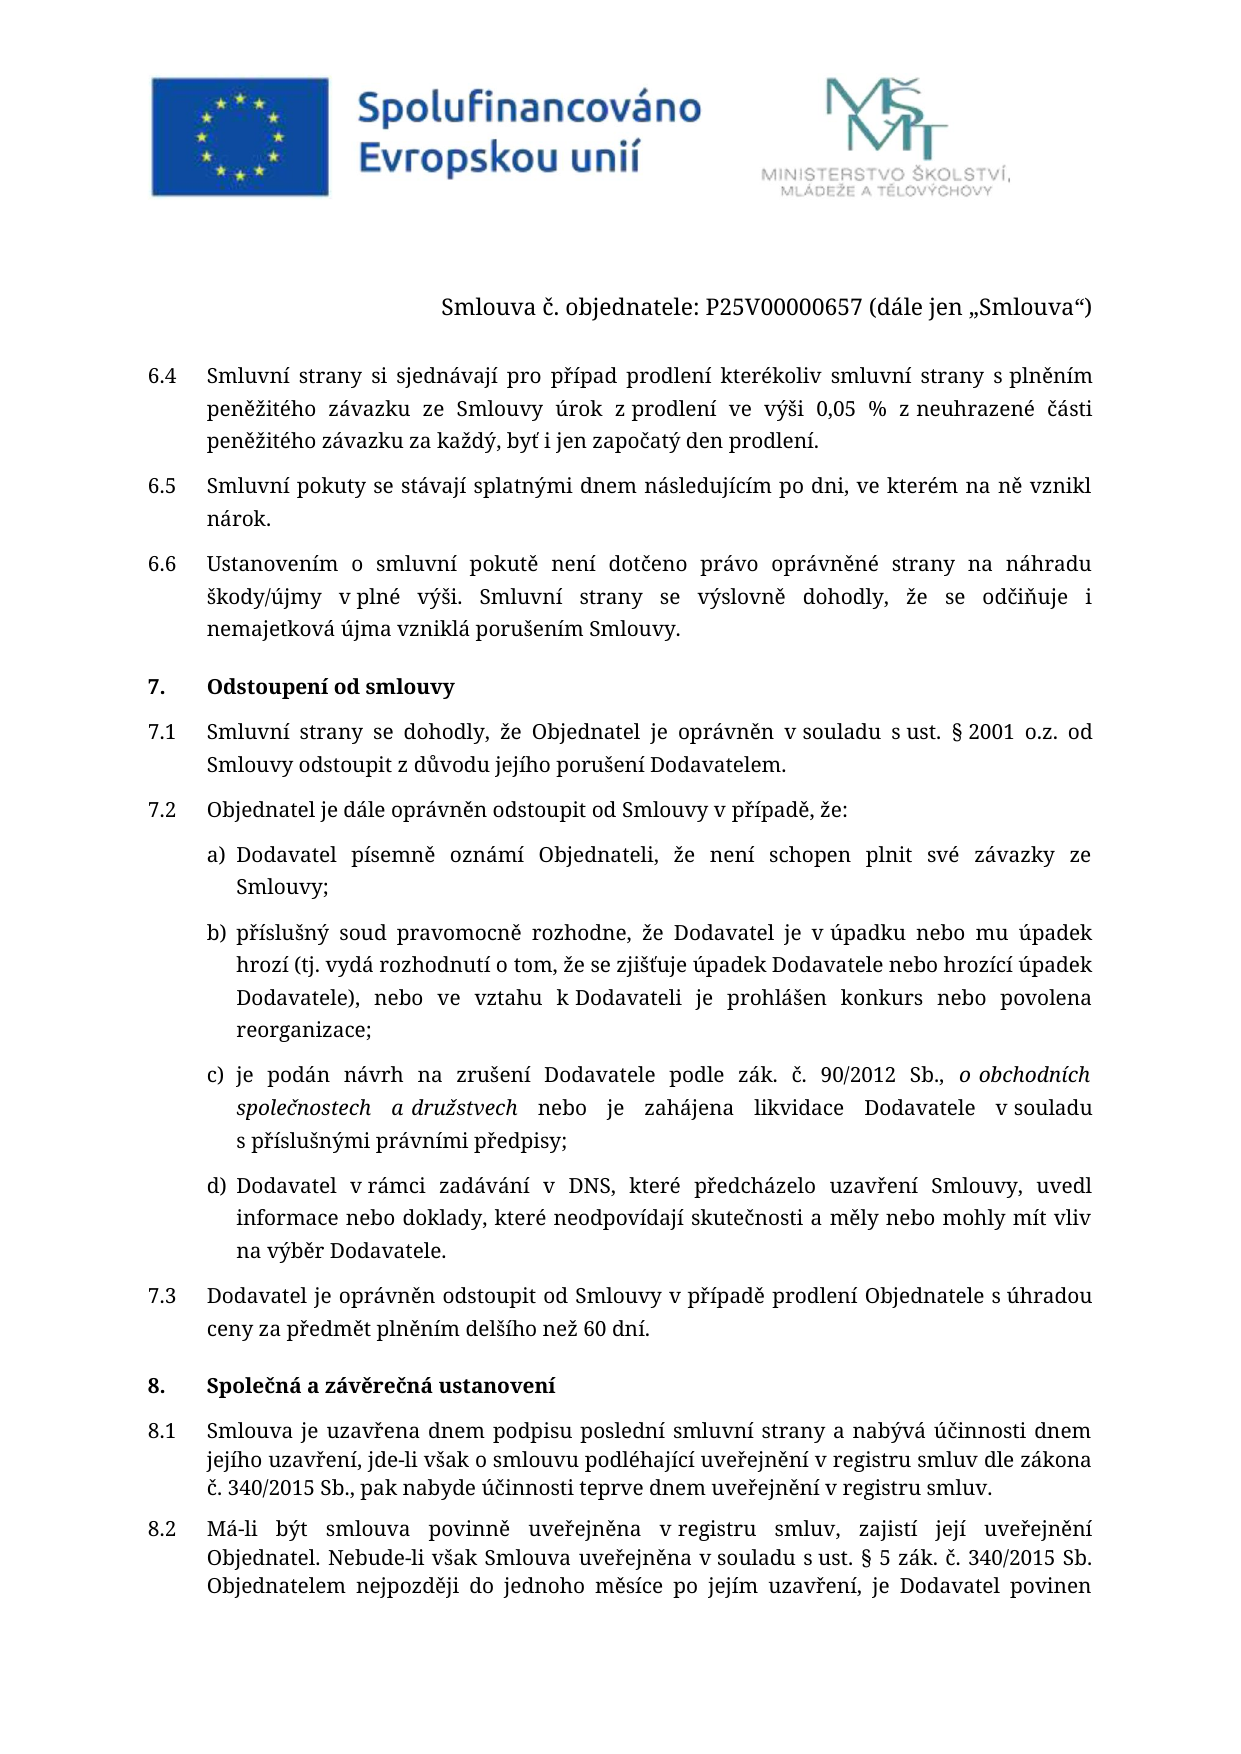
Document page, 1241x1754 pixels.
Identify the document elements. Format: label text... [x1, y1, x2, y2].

list Smluvní pokuty se stávají splatnými dnem následujícím po dni, ve kterém na ně vznikl nárok. [148, 471, 1093, 532]
picture [147, 73, 1012, 202]
list je podán návrh na zrušení Dodavatele podle zák. č. 90/2012 Sb., o obchodních společnostech a družstvech nebo je zahájena likvidace Dodavatele v souladu s příslušnými právními předpisy; [207, 1061, 1093, 1154]
list Smluvní strany si sjednávají pro případ prodlení kterékoliv smluvní strany s plněním peněžitého závazku ze Smlouvy úrok z prodlení ve výši 0,05 % z neuhrazené části peněžitého závazku za každý, byť i jen započatý den prodlení. [148, 361, 1093, 455]
list Společná a závěrečná ustanovení [148, 1371, 1093, 1400]
list příslušný soud pravomocně rozhodne, že Dodavatel je v úpadku nebo mu úpadek hrozí (tj. vydá rozhodnutí o tom, že se zjišťuje úpadek Dodavatele nebo hrozící úpadek Dodavatele), nebo ve vztahu k Dodavateli je prohlášen konkurs nebo povolena reorganizace; [207, 918, 1093, 1044]
list Odstoupení od smlouvy [148, 672, 1093, 700]
list Smluvní strany se dohodly, že Objednatel je oprávněn v souladu s ust. § 2001 o.z. od Smlouvy odstoupit z důvodu jejího porušení Dodavatelem. [148, 717, 1093, 778]
list Ustanovením o smluvní pokutě není dotčeno právo oprávněné strany na náhradu škody/újmy v plné výši. Smluvní strany se výslovně dohodly, že se odčiňuje i nemajetková újma vzniklá porušením Smlouvy. [148, 549, 1093, 643]
list Dodavatel je oprávněn odstoupit od Smlouvy v případě prodlení Objednatele s úhradou ceny za předmět plněním delšího než 60 dní. [148, 1281, 1093, 1342]
list Objednatel je dále oprávněn odstoupit od Smlouvy v případě, že: [148, 795, 1093, 823]
list Dodavatel písemně oznámí Objednateli, že není schopen plnit své závazky ze Smlouvy; [207, 840, 1093, 901]
list Dodavatel v rámci zadávání v DNS, které předcházelo uzavření Smlouvy, uvedl informace nebo doklady, které neodpovídají skutečnosti a měly nebo mohly mít vliv na výběr Dodavatele. [207, 1171, 1093, 1264]
list Smlouva je uzavřena dnem podpisu poslední smluvní strany a nabývá účinnosti dnem jejího uzavření, jde-li však o smlouvu podléhající uveřejnění v registru smluv dle zákona č. 340/2015 Sb., pak nabyde účinnosti teprve dnem uveřejnění v registru smluv. [148, 1416, 1093, 1502]
